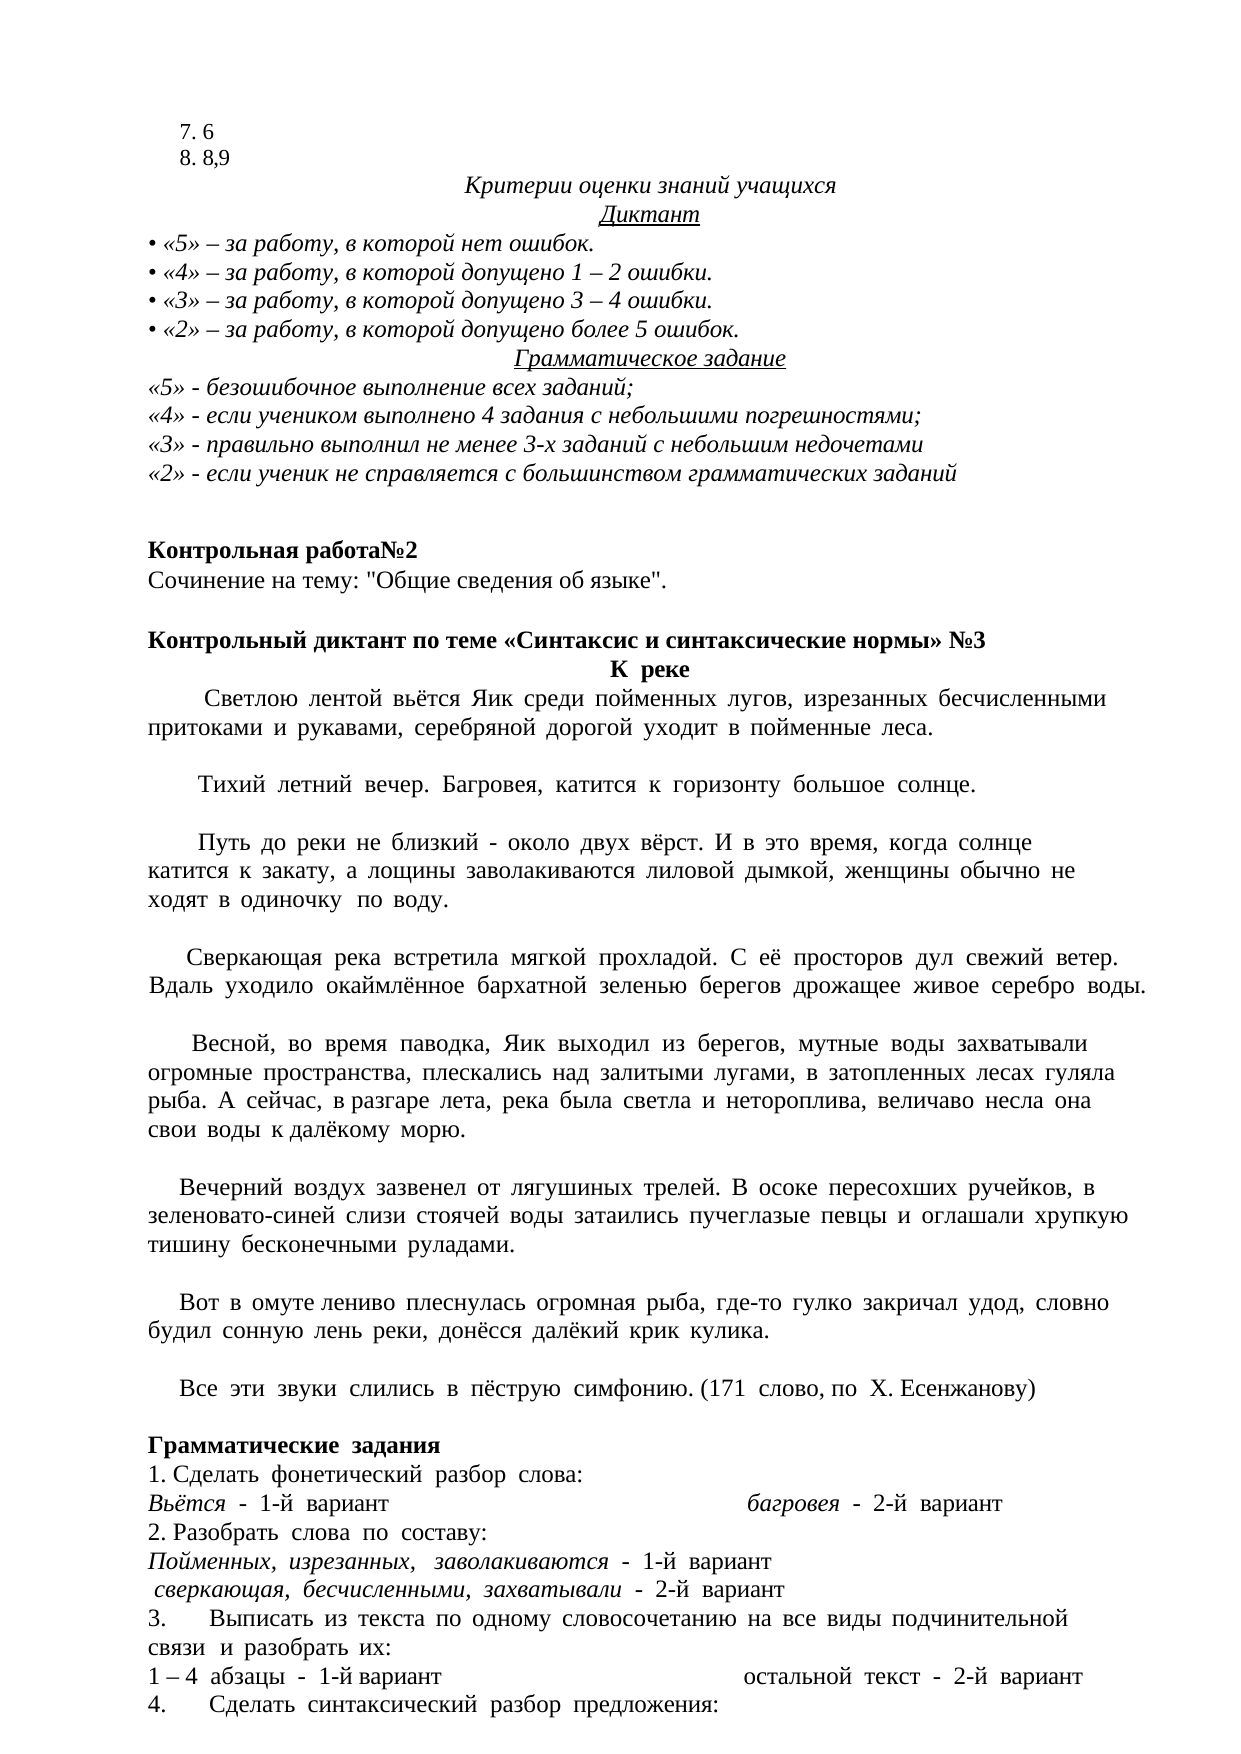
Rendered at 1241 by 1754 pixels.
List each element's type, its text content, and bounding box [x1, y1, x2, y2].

text Сверкающая река встретила мягкой прохладой. С её просторов дул свежий ветер. [138, 942, 1166, 971]
text К реке [610, 654, 1166, 683]
text Светлою лентой вьётся Яик среди пойменных лугов, изрезанных бесчисленными притоками и рукавами, серебряной дорогой уходит в пойменные леса. [148, 683, 1135, 741]
text Все эти звуки слились в пёструю симфонию. (171 слово, по Х. Есенжанову) [179, 1373, 1166, 1402]
text Вдаль уходило окаймлённое бархатной зеленью берегов дрожащее живое серебро воды. [129, 971, 1166, 999]
text «5» - безошибочное выполнение всех заданий; [148, 372, 1166, 401]
text Критерии оценки знаний учащихся Диктант [464, 171, 929, 228]
text сверкающая, бесчисленными, захватывали - 2-й вариант [154, 1574, 1166, 1603]
text Тихий летний вечер. Багровея, катится к горизонту большое солнце. [198, 769, 1166, 798]
text Весной, во время паводка, Яик выходил из берегов, мутные воды захватывали [191, 1028, 1166, 1057]
text огромные пространства, плескались над залитыми лугами, в затопленных лесах гуляла рыба. А сейчас, в разгаре лета, река была светла и нетороплива, величаво несла она свои воды к далёкому морю. [148, 1057, 1135, 1143]
text «2» - если ученик не справляется с большинством грамматических заданий [148, 458, 1166, 487]
text Вечерний воздух зазвенел от лягушиных трелей. В осоке пересохших ручейков, в зеленовато-синей слизи стоячей воды затаились пучеглазые певцы и оглашали хрупкую тишину бесконечными руладами. [148, 1172, 1146, 1258]
text Грамматическое задание [514, 343, 1166, 372]
subtitle Контрольная работа№2 [148, 535, 1166, 563]
text Пойменных, изрезанных, заволакиваются - 1-й вариант [148, 1546, 1166, 1574]
text Сочинение на тему: "Общие сведения об языке". [148, 565, 1166, 594]
list 8,9 [179, 144, 1166, 171]
list «2» – за работу, в которой допущено более 5 ошибок. [148, 314, 1166, 343]
list Сделать фонетический разбор слова: [148, 1459, 1166, 1488]
subtitle Грамматические задания [148, 1431, 1166, 1459]
text Вьётся - 1-й вариант багровея - 2-й вариант [148, 1488, 1166, 1517]
list Сделать синтаксический разбор предложения: [148, 1689, 1166, 1718]
text «3» - правильно выполнил не менее 3-х заданий с небольшим недочетами [148, 429, 1166, 458]
list Выписать из текста по одному словосочетанию на все виды подчинительной связи и разобрать их: [148, 1603, 1113, 1661]
list «3» – за работу, в которой допущено 3 – 4 ошибки. [148, 286, 1166, 314]
text Путь до реки не близкий - около двух вёрст. И в это время, когда солнце катится к закату, а лощины заволакиваются лиловой дымкой, женщины обычно не ходят в одиночку по воду. [148, 827, 1108, 913]
list «4» – за работу, в которой допущено 1 – 2 ошибки. [148, 257, 1166, 286]
list Разобрать слова по составу: [148, 1517, 1166, 1546]
list «5» – за работу, в которой нет ошибок. [148, 228, 1166, 257]
list 6 [179, 118, 1166, 144]
text Вот в омуте лениво плеснулась огромная рыба, где-то гулко закричал удод, словно будил сонную лень реки, донёсся далёкий крик кулика. [148, 1287, 1135, 1344]
text «4» - если учеником выполнено 4 задания с небольшими погрешностями; [148, 401, 1166, 429]
text 1 – 4 абзацы - 1-й вариант остальной текст - 2-й вариант [148, 1661, 1166, 1689]
subtitle Контрольный диктант по теме «Синтаксис и синтаксические нормы» №3 [148, 625, 1166, 654]
